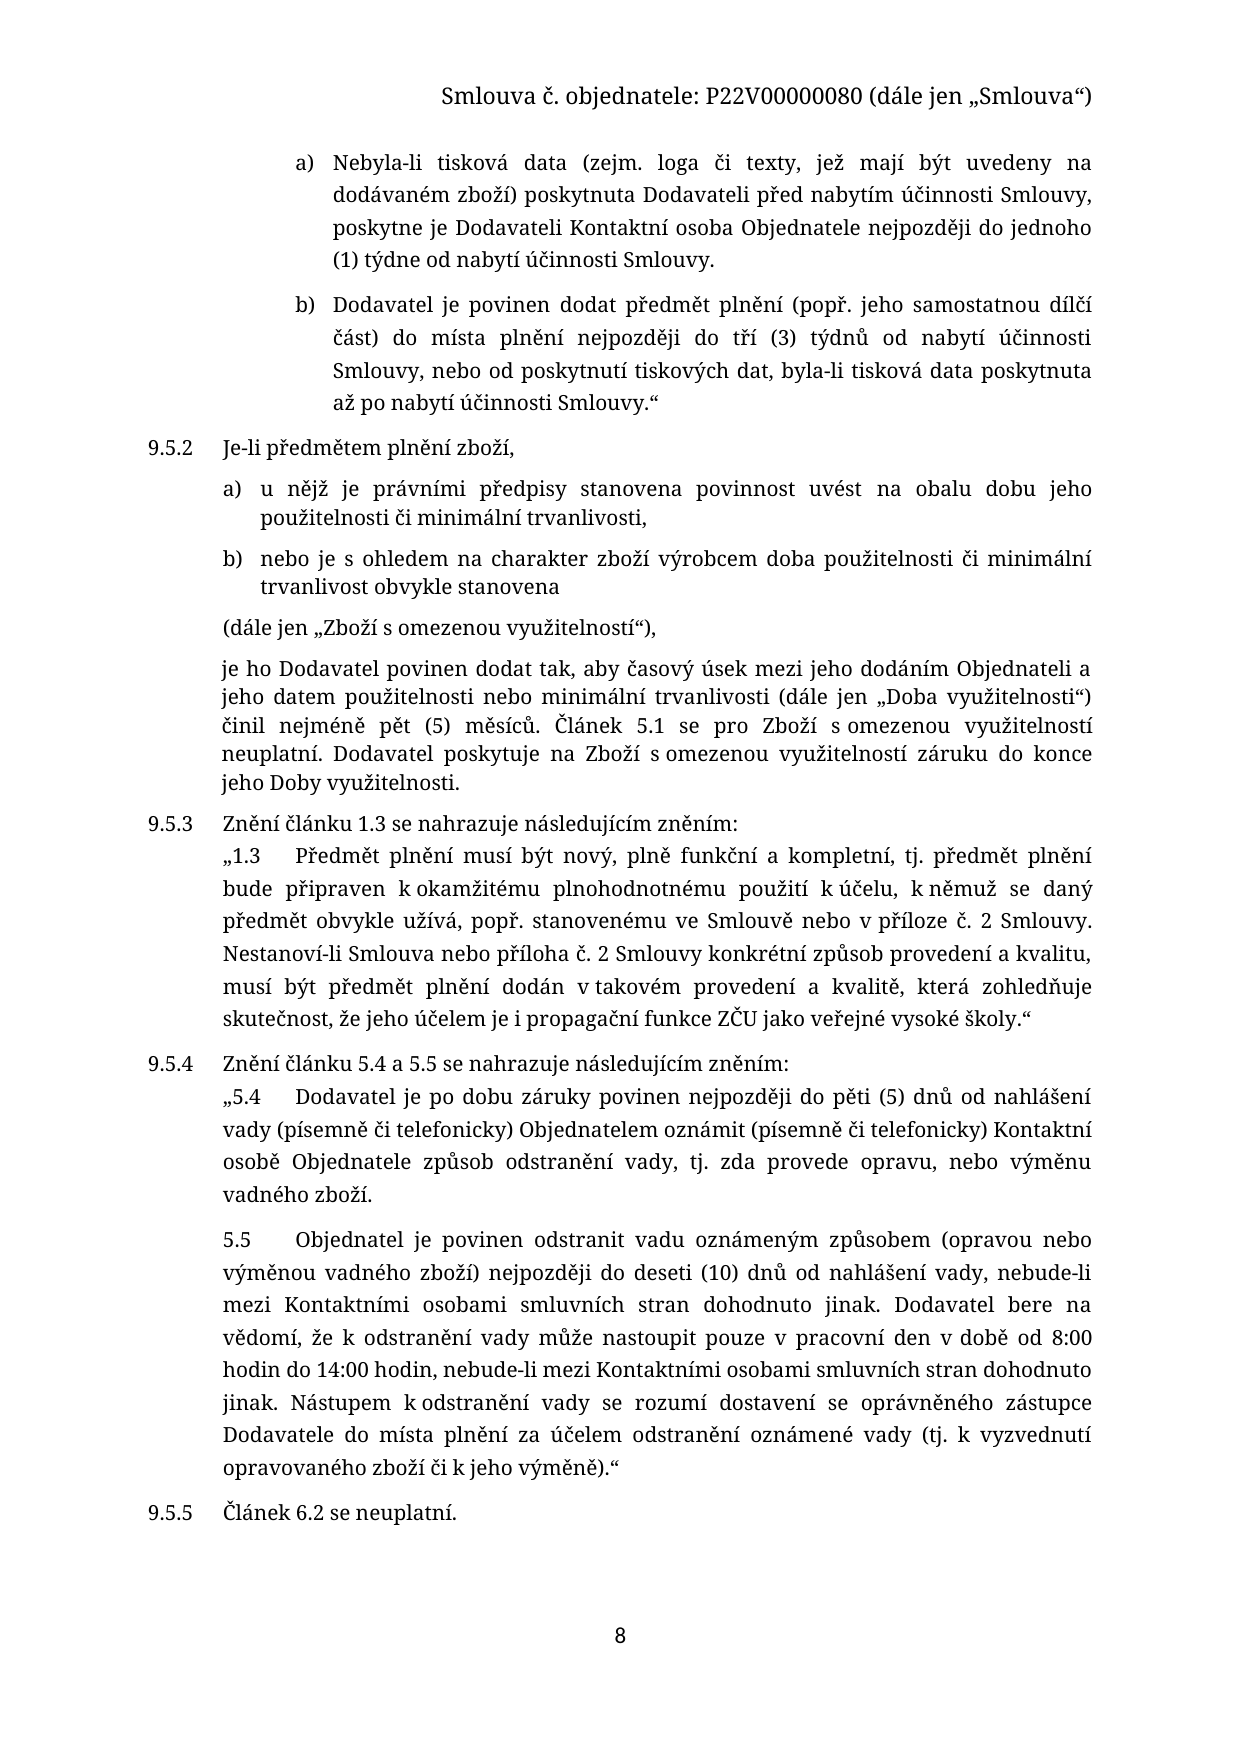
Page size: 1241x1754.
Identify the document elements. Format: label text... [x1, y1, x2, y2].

list Dodavatel je povinen dodat předmět plnění (popř. jeho samostatnou dílčí část) do místa plnění nejpozději do tří (3) týdnů od nabytí účinnosti Smlouvy, nebo od poskytnutí tiskových dat, byla-li tisková data poskytnuta až po nabytí účinnosti Smlouvy.“ [295, 291, 1093, 417]
list Článek 6.2 se neuplatní. [148, 1498, 1093, 1527]
list 5.5 Objednatel je povinen odstranit vadu oznámeným způsobem (opravou nebo výměnou vadného zboží) nejpozději do deseti (10) dnů od nahlášení vady, nebude-li mezi Kontaktními osobami smluvních stran dohodnuto jinak. Dodavatel bere na vědomí, že k odstranění vady může nastoupit pouze v pracovní den v době od 8:00 hodin do 14:00 hodin, nebude-li mezi Kontaktními osobami smluvních stran dohodnuto jinak. Nástupem k odstranění vady se rozumí dostavení se oprávněného zástupce Dodavatele do místa plnění za účelem odstranění oznámené vady (tj. k vyzvednutí opravovaného zboží či k jeho výměně).“ [223, 1225, 1093, 1482]
list „5.4 Dodavatel je po dobu záruky povinen nejpozději do pěti (5) dnů od nahlášení vady (písemně či telefonicky) Objednatelem oznámit (písemně či telefonicky) Kontaktní osobě Objednatele způsob odstranění vady, tj. zda provede opravu, nebo výměnu vadného zboží. [223, 1082, 1093, 1208]
text (dále jen „Zboží s omezenou využitelností“), [223, 613, 1093, 642]
list nebo je s ohledem na charakter zboží výrobcem doba použitelnosti či minimální trvanlivost obvykle stanovena [223, 544, 1093, 601]
list Nebyla-li tisková data (zejm. loga či texty, jež mají být uvedeny na dodávaném zboží) poskytnuta Dodavateli před nabytím účinnosti Smlouvy, poskytne je Dodavateli Kontaktní osoba Objednatele nejpozději do jednoho (1) týdne od nabytí účinnosti Smlouvy. [295, 148, 1093, 274]
list „1.3 Předmět plnění musí být nový, plně funkční a kompletní, tj. předmět plnění bude připraven k okamžitému plnohodnotnému použití k účelu, k němuž se daný předmět obvykle užívá, popř. stanovenému ve Smlouvě nebo v příloze č. 2 Smlouvy. Nestanoví-li Smlouva nebo příloha č. 2 Smlouvy konkrétní způsob provedení a kvalitu, musí být předmět plnění dodán v takovém provedení a kvalitě, která zohledňuje skutečnost, že jeho účelem je i propagační funkce ZČU jako veřejné vysoké školy.“ [223, 841, 1093, 1033]
list Je-li předmětem plnění zboží, [148, 433, 1093, 462]
list Znění článku 5.4 a 5.5 se nahrazuje následujícím zněním: [148, 1049, 1093, 1078]
list u nějž je právními předpisy stanovena povinnost uvést na obalu dobu jeho použitelnosti či minimální trvanlivosti, [223, 474, 1093, 531]
text je ho Dodavatel povinen dodat tak, aby časový úsek mezi jeho dodáním Objednateli a jeho datem použitelnosti nebo minimální trvanlivosti (dále jen „Doba využitelnosti“) činil nejméně pět (5) měsíců. Článek 5.1 se pro Zboží s omezenou využitelností neuplatní. Dodavatel poskytuje na Zboží s omezenou využitelností záruku do konce jeho Doby využitelnosti. [221, 654, 1093, 796]
list Znění článku 1.3 se nahrazuje následujícím zněním: [148, 809, 1093, 837]
